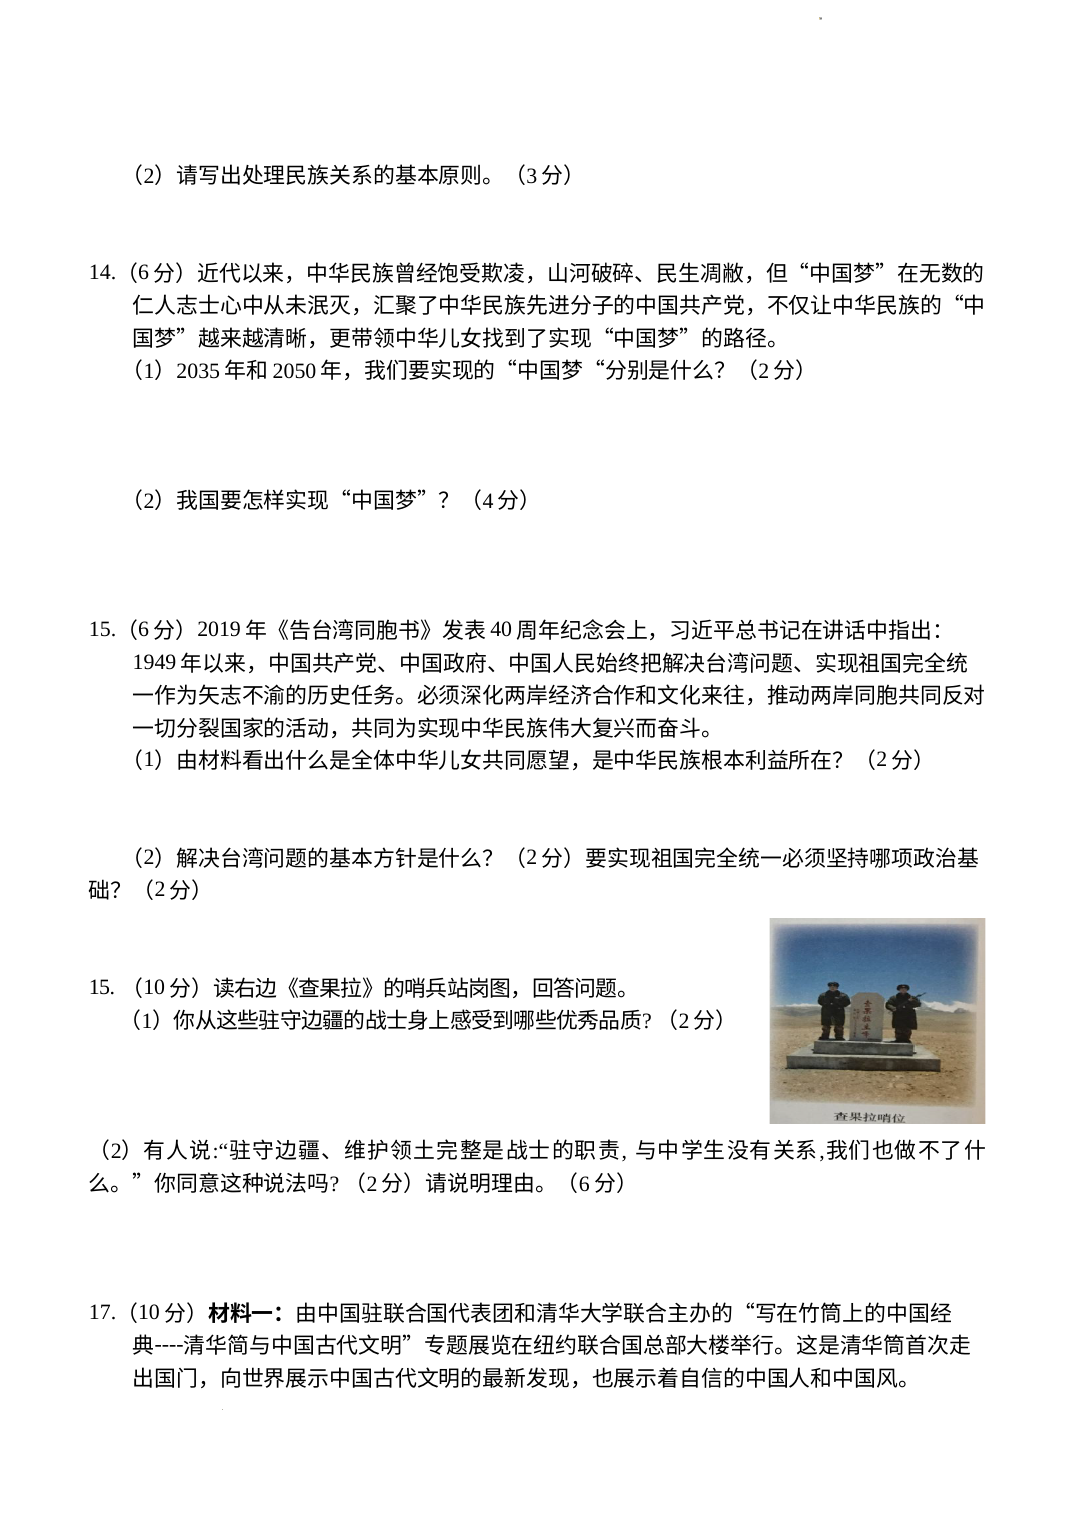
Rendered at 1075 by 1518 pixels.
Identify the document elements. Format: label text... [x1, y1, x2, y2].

list （10分）读右边《查果拉》的哨兵站岗图，回答问题。 [89, 970, 769, 1003]
text 14.（6分）近代以来，中华民族曾经饱受欺凌，山河破碎、民生凋敝，但“中国梦”在无数的仁人志士心中从未泯灭，汇聚了中华民族先进分子的中国共产党，不仅让中华民族的“中国梦”越来越清晰，更带领中华儿女找到了实现“中国梦”的路径。 [89, 255, 986, 353]
text （1）你从这些驻守边疆的战士身上感受到哪些优秀品质? （2分） [89, 1003, 769, 1035]
text 17.（10分）材料一：由中国驻联合国代表团和清华大学联合主办的“写在竹筒上的中国经典----清华简与中国古代文明”专题展览在纽约联合国总部大楼举行。这是清华筒首次走出国门，向世界展示中国古代文明的最新发现，也展示着自信的中国人和中国风。 [89, 1295, 986, 1393]
text 15.（6分）2019年《告台湾同胞书》发表40周年纪念会上，习近平总书记在讲话中指出：1949年以来，中国共产党、中国政府、中国人民始终把解决台湾问题、实现祖国完全统一作为矢志不渝的历史任务。必须深化两岸经济合作和文化来往，推动两岸同胞共同反对一切分裂国家的活动，共同为实现中华民族伟大复兴而奋斗。 [89, 613, 986, 743]
list 有人说:“驻守边疆、维护领土完整是战士的职责, 与中学生没有关系,我们也做不了什么。”你同意这种说法吗? （2分）请说明理由。（6分） [89, 1133, 986, 1198]
text （2）解决台湾问题的基本方针是什么？（2分）要实现祖国完全统一必须坚持哪项政治基础？（2分） [89, 840, 986, 905]
text （1）由材料看出什么是全体中华儿女共同愿望，是中华民族根本利益所在？（2分） [89, 743, 986, 775]
text （2）请写出处理民族关系的基本原则。（3分） [89, 158, 986, 190]
text （2）我国要怎样实现“中国梦”？（4分） [89, 483, 986, 515]
text （1）2035年和2050年，我们要实现的“中国梦“分别是什么？（2分） [89, 353, 986, 385]
